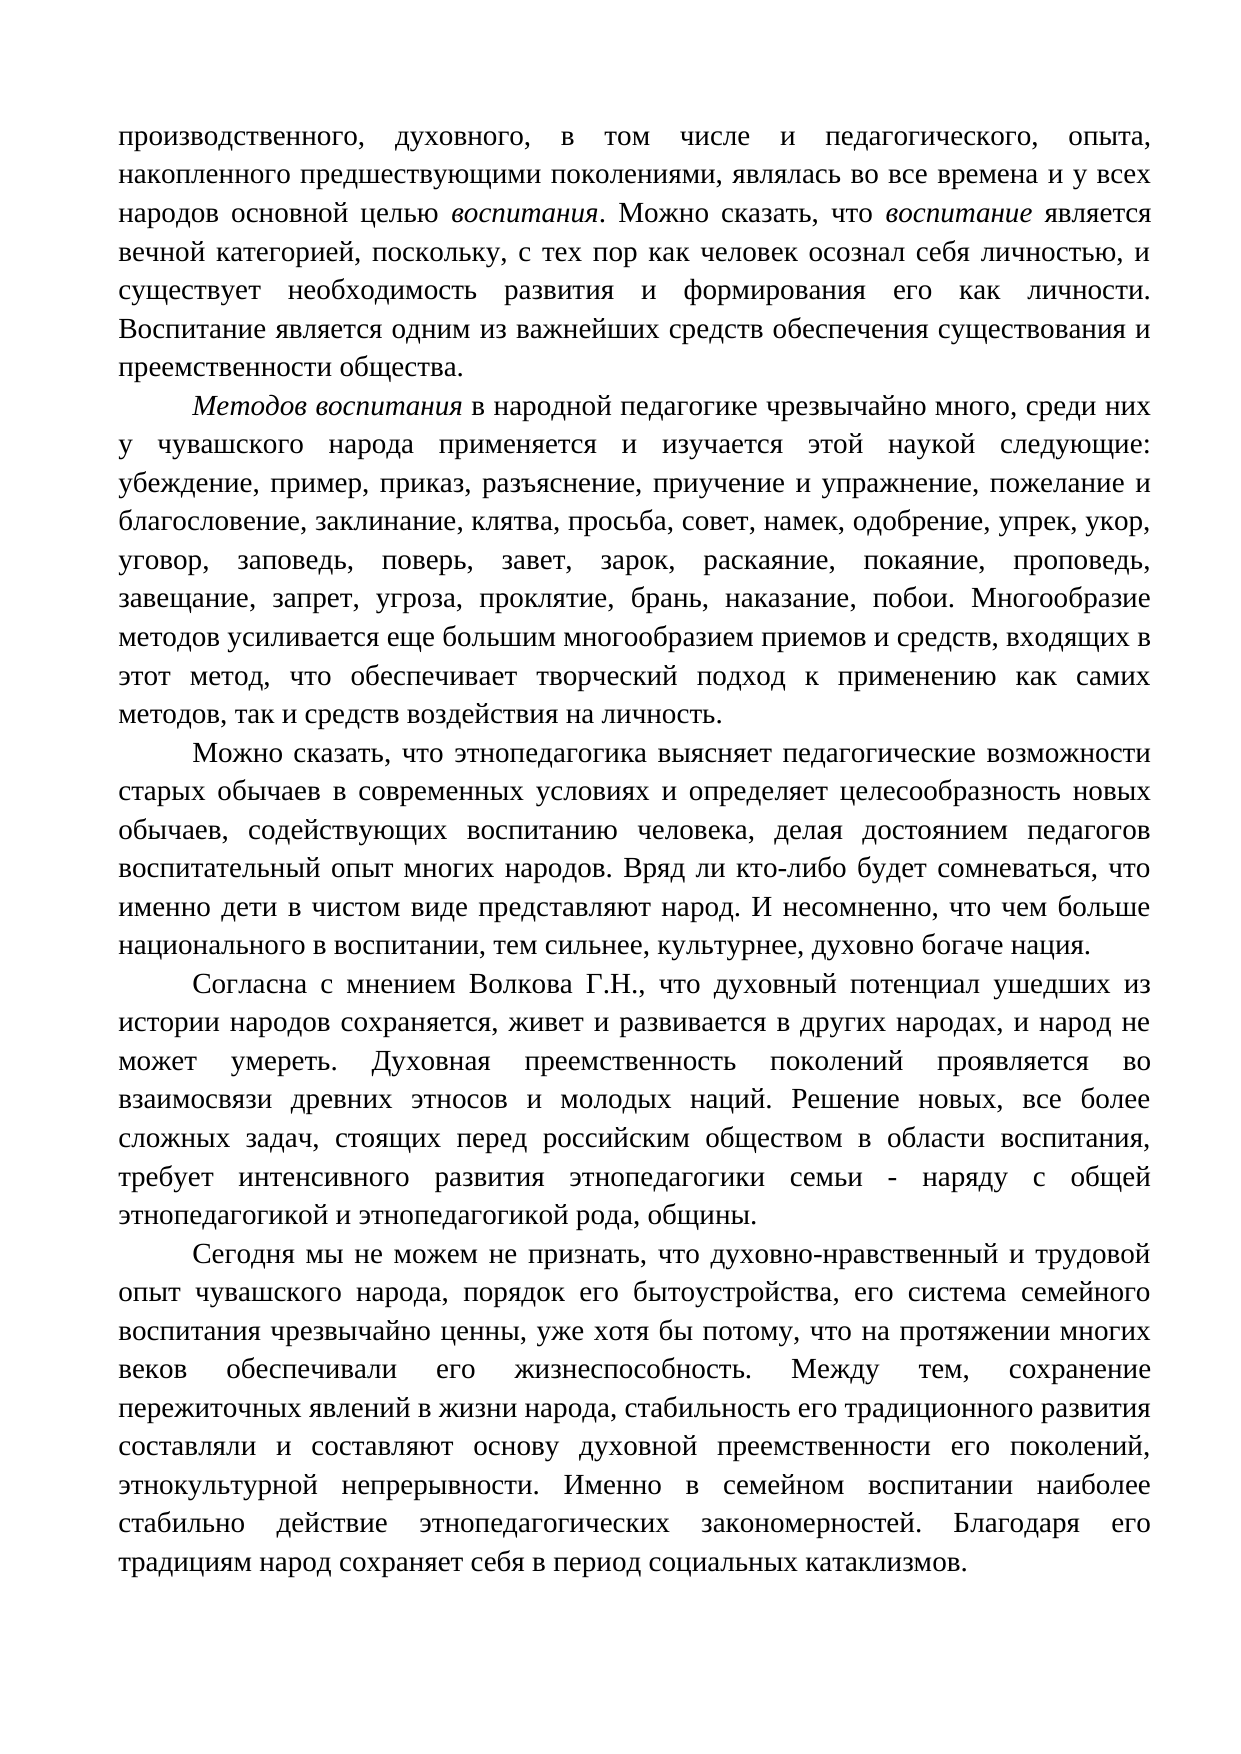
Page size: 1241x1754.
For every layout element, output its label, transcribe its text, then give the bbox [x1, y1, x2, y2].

text Методов воспитания в народной педагогике чрезвычайно много, среди них у чувашского народа применяется и изучается этой наукой следующие: убеждение, пример, приказ, разъяснение, приучение и упражнение, пожелание и благословение, заклинание, клятва, просьба, совет, намек, одобрение, упрек, укор, уговор, заповедь, поверь, завет, зарок, раскаяние, покаяние, проповедь, завещание, запрет, угроза, проклятие, брань, наказание, побои. Многообразие методов усиливается еще большим многообразием приемов и средств, входящих в этот метод, что обеспечивает творческий подход к применению как самих методов, так и средств воздействия на личность. [118, 388, 1152, 730]
text Сегодня мы не можем не признать, что духовно-нравственный и трудовой опыт чувашского народа, порядок его бытоустройства, его система семейного воспитания чрезвычайно ценны, уже хотя бы потому, что на протяжении многих веков обеспечивали его жизнеспособность. Между тем, сохранение пережиточных явлений в жизни народа, стабильность его традиционного развития составляли и составляют основу духовной преемственности его поколений, этнокультурной непрерывности. Именно в семейном воспитании наиболее стабильно действие этнопедагогических закономерностей. Благодаря его традициям народ сохраняет себя в период социальных катаклизмов. [118, 1236, 1152, 1578]
text Согласна с мнением Волкова Г.Н., что духовный потенциал ушедших из истории народов сохраняется, живет и развивается в других народах, и народ не может умереть. Духовная преемственность поколений проявляется во взаимосвязи древних этносов и молодых наций. Решение новых, все более сложных задач, стоящих перед российским обществом в области воспитания, требует интенсивного развития этнопедагогики семьи - наряду с общей этнопедагогикой и этнопедагогикой рода, общины. [118, 966, 1152, 1231]
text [118, 118, 1152, 383]
text Можно сказать, что этнопедагогика выясняет педагогические возможности старых обычаев в современных условиях и определяет целесообразность новых обычаев, содействующих воспитанию человека, делая достоянием педагогов воспитательный опыт многих народов. Вряд ли кто-либо будет сомневаться, что именно дети в чистом виде представляют народ. И несомненно, что чем больше национального в воспитании, тем сильнее, культурнее, духовно богаче нация. [118, 735, 1152, 961]
